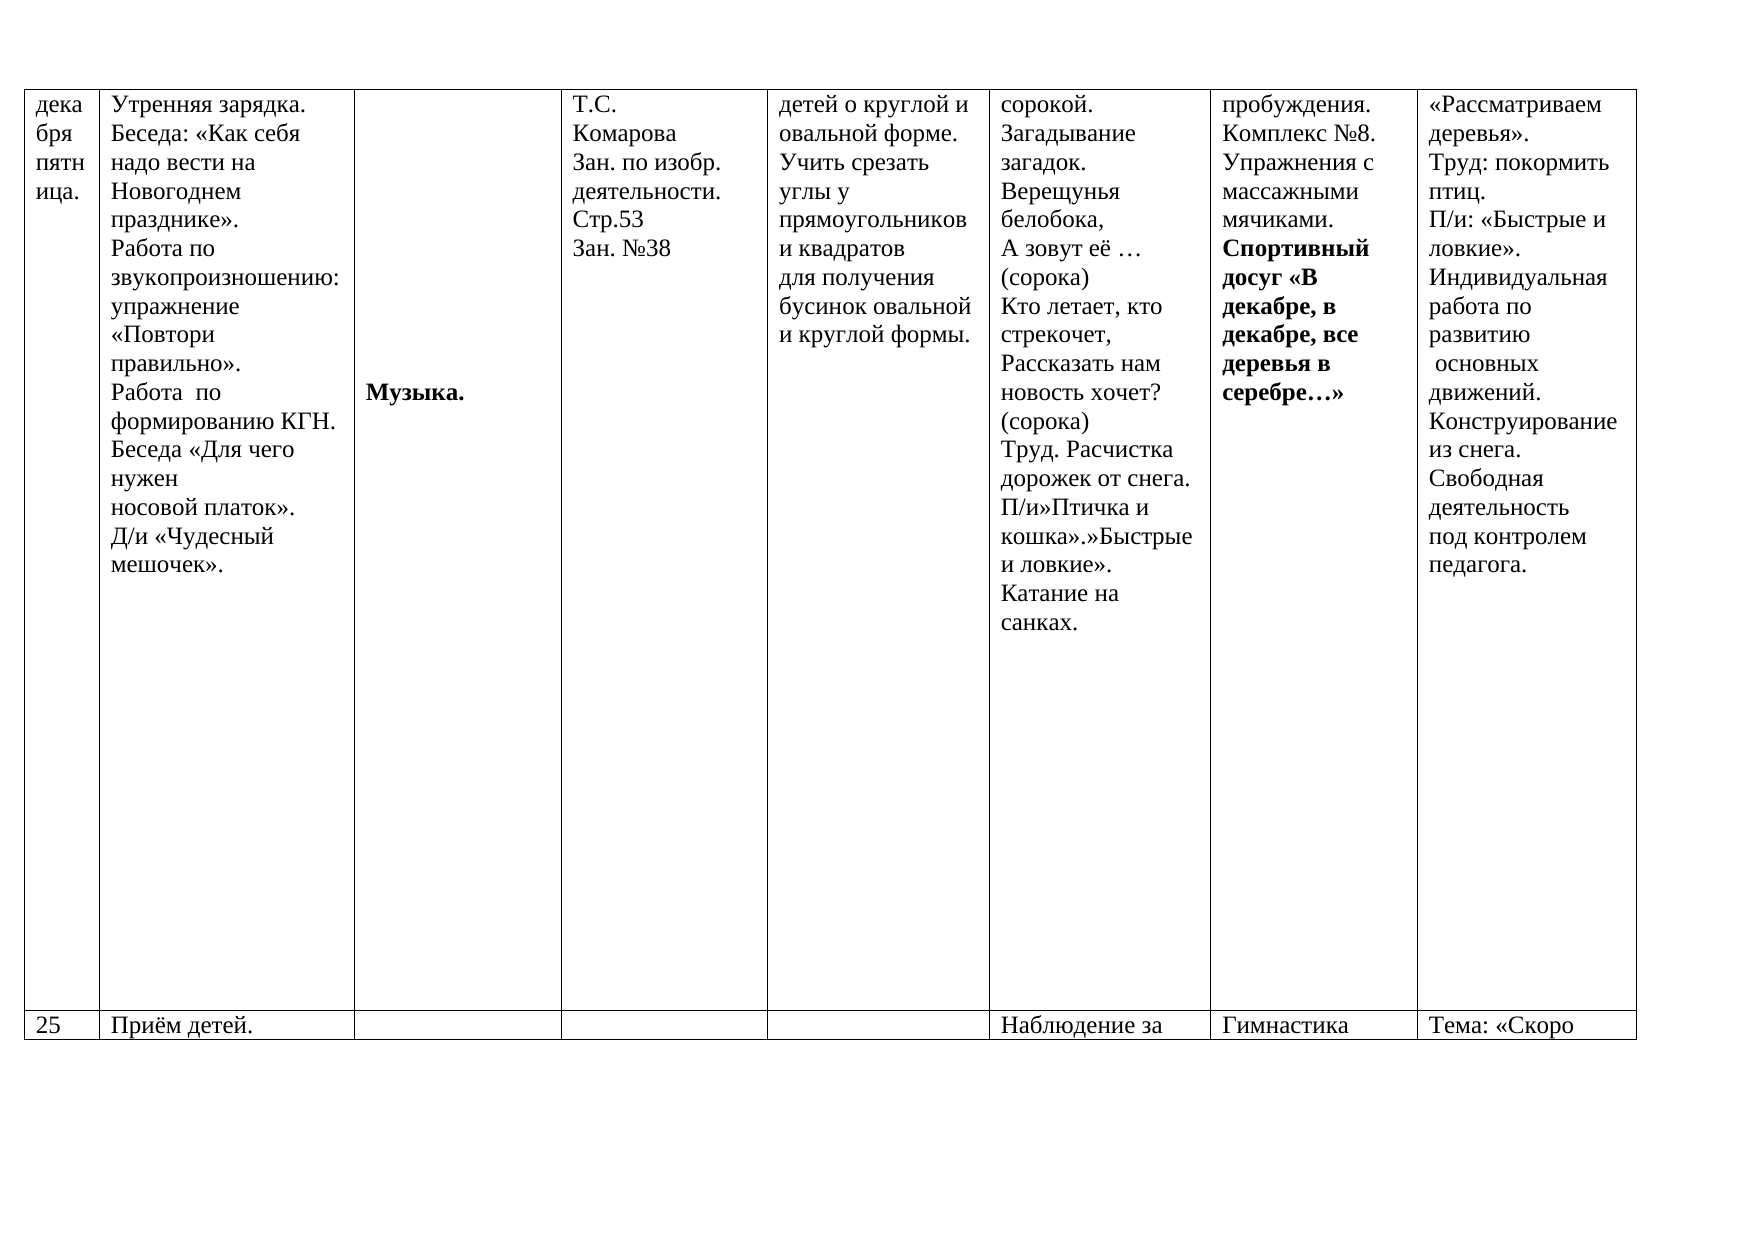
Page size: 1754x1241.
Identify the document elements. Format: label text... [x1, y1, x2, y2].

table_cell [768, 90, 989, 1009]
table_cell 22 декабря пятница. [25, 90, 99, 1009]
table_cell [990, 90, 1210, 1009]
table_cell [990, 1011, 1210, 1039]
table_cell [25, 1011, 99, 1039]
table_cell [100, 90, 354, 1009]
table_cell [562, 1011, 767, 1039]
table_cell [1418, 90, 1636, 1009]
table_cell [1418, 1011, 1636, 1039]
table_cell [1211, 90, 1417, 1009]
table_cell Аппликация. Музыка. [355, 90, 561, 1009]
table_cell [355, 1011, 561, 1039]
table_cell [768, 1011, 989, 1039]
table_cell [562, 90, 767, 1009]
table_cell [100, 1011, 354, 1039]
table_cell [1211, 1011, 1417, 1039]
